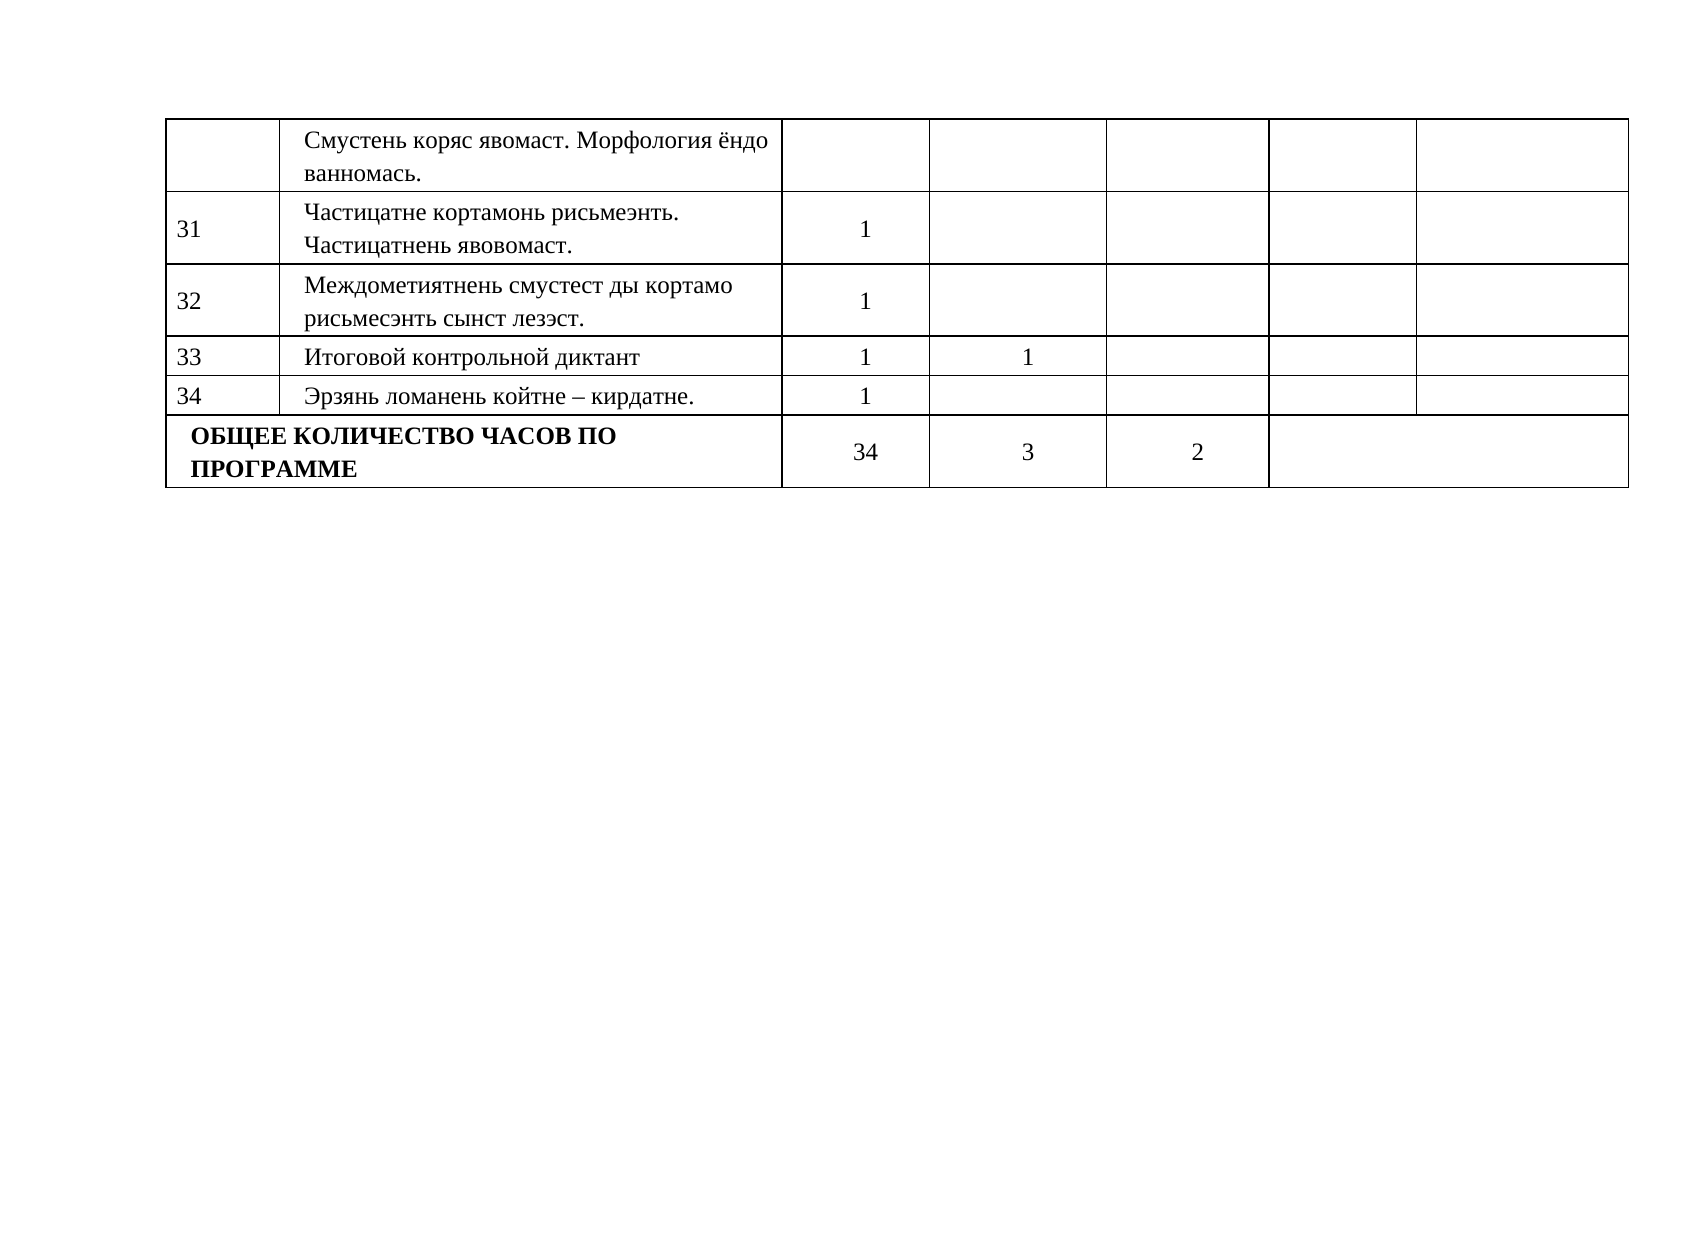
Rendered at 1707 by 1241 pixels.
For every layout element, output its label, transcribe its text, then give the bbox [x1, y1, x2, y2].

table_cell Частицатне кортамонь рисьмеэнть. Частицатнень явовомаст. [280, 192, 781, 263]
table_cell [1107, 337, 1268, 375]
table_cell [1270, 120, 1416, 191]
table_cell [1270, 265, 1416, 335]
table_cell [1270, 337, 1416, 375]
table_cell 1 [930, 337, 1106, 375]
table_cell [1417, 120, 1628, 191]
table_cell Междометиятнень смустест ды кортамо рисьмесэнть сынст лезэст. [280, 265, 781, 335]
table_cell [1270, 376, 1416, 414]
table_cell [1107, 265, 1268, 335]
table_cell [1270, 192, 1416, 263]
table_cell [1417, 192, 1628, 263]
table_cell 30 [167, 120, 279, 191]
table_cell [930, 192, 1106, 263]
table_cell 1 [783, 337, 929, 375]
table_cell [1107, 192, 1268, 263]
table_cell 2 [1107, 416, 1268, 486]
table_cell 1 [783, 192, 929, 263]
table_cell [930, 120, 1106, 191]
table_cell [1417, 337, 1628, 375]
table_cell 32 [167, 265, 279, 335]
table_cell [1270, 416, 1628, 486]
table_cell 3 [930, 416, 1106, 486]
table_cell [930, 265, 1106, 335]
table_cell [930, 376, 1106, 414]
table_cell ОБЩЕЕ КОЛИЧЕСТВО ЧАСОВ ПО ПРОГРАММЕ [167, 416, 781, 486]
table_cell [280, 120, 781, 191]
table_cell 31 [167, 192, 279, 263]
table_cell 1 [783, 376, 929, 414]
table_cell 34 [167, 376, 279, 414]
table_cell [1107, 120, 1268, 191]
table_cell Итоговой контрольной диктант [280, 337, 781, 375]
table_cell 33 [167, 337, 279, 375]
table_cell [1107, 376, 1268, 414]
table_cell 1 [783, 265, 929, 335]
table_cell [1417, 265, 1628, 335]
table_cell [1417, 376, 1628, 414]
table_cell 34 [783, 416, 929, 486]
table_cell Эрзянь ломанень койтне – кирдатне. [280, 376, 781, 414]
table_cell 1 [783, 120, 929, 191]
